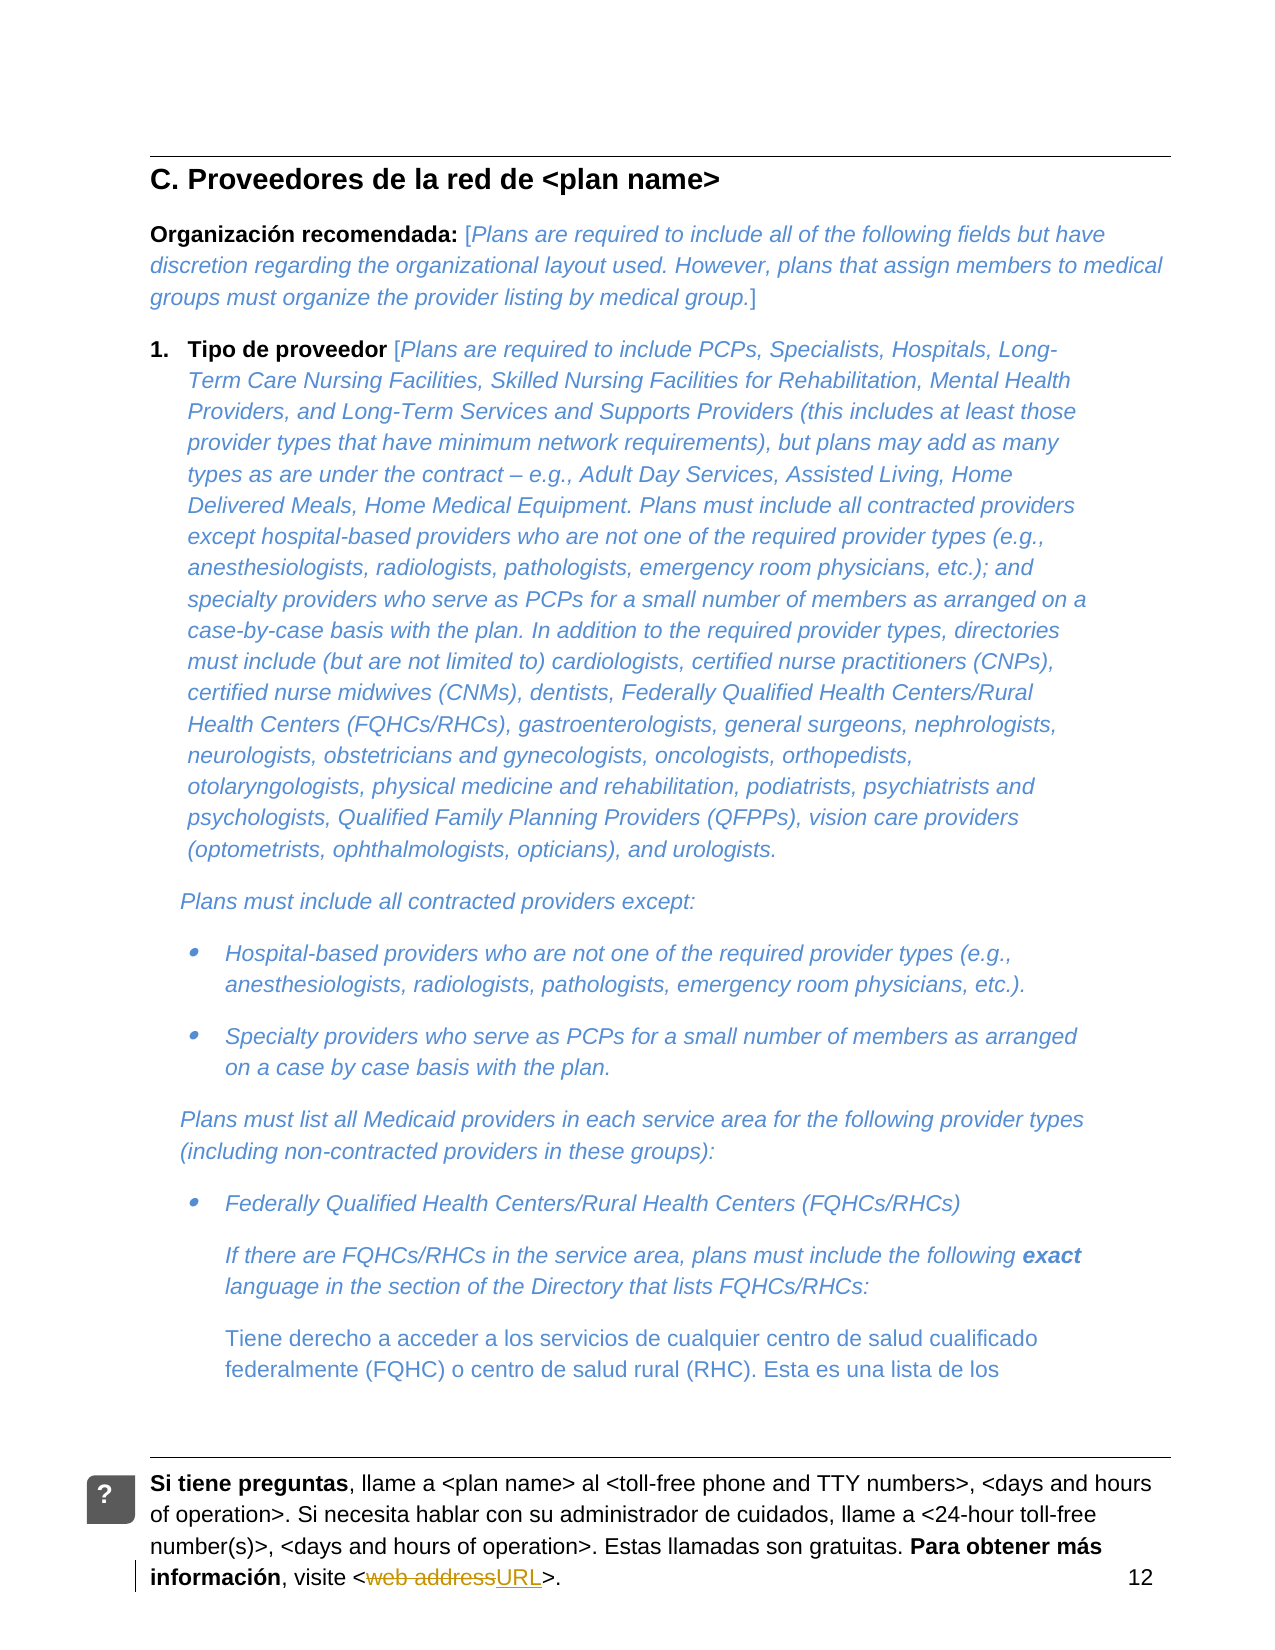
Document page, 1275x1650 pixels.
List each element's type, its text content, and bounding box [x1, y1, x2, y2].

text Organización recomendada: [Plans are required to include all of the following fields but have discretion regarding the organizational layout used. However, plans that assign members to medical groups must organize the provider listing by medical group.] [150, 217, 1171, 311]
list Tipo de proveedor [Plans are required to include PCPs, Specialists, Hospitals, Long-Term Care Nursing Facilities, Skilled Nursing Facilities for Rehabilitation, Mental Health Providers, and Long-Term Services and Supports Providers (this includes at least those provider types that have minimum network requirements), but plans may add as many types as are under the contract – e.g., Adult Day Services, Assisted Living, Home Delivered Meals, Home Medical Equipment. Plans must include all contracted providers except hospital-based providers who are not one of the required provider types (e.g., anesthesiologists, radiologists, pathologists, emergency room physicians, etc.); and specialty providers who serve as PCPs for a small number of members as arranged on a case-by-case basis with the plan. In addition to the required provider types, directories must include (but are not limited to) cardiologists, certified nurse practitioners (CNPs), certified nurse midwives (CNMs), dentists, Federally Qualified Health Centers/Rural Health Centers (FQHCs/RHCs), gastroenterologists, general surgeons, nephrologists, neurologists, obstetricians and gynecologists, oncologists, orthopedists, otolaryngologists, physical medicine and rehabilitation, podiatrists, psychiatrists and psychologists, Qualified Family Planning Providers (QFPPs), vision care providers (optometrists, ophthalmologists, opticians), and urologists. [150, 332, 1096, 863]
text Plans must list all Medicaid providers in each service area for the following provider types (including non-contracted providers in these groups): [180, 1103, 1096, 1165]
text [225, 1322, 1096, 1384]
list Federally Qualified Health Centers/Rural Health Centers (FQHCs/RHCs) [187, 1186, 1096, 1217]
text Plans must include all contracted providers except: [180, 884, 1096, 915]
text If there are FQHCs/RHCs in the service area, plans must include the following exact language in the section of the Directory that lists FQHCs/RHCs: [225, 1238, 1096, 1301]
list Hospital-based providers who are not one of the required provider types (e.g., anesthesiologists, radiologists, pathologists, emergency room physicians, etc.). [187, 936, 1096, 999]
subtitle Proveedores de la red de <plan name> [150, 157, 1171, 197]
list Specialty providers who serve as PCPs for a small number of members as arranged on a case by case basis with the plan. [187, 1019, 1096, 1082]
